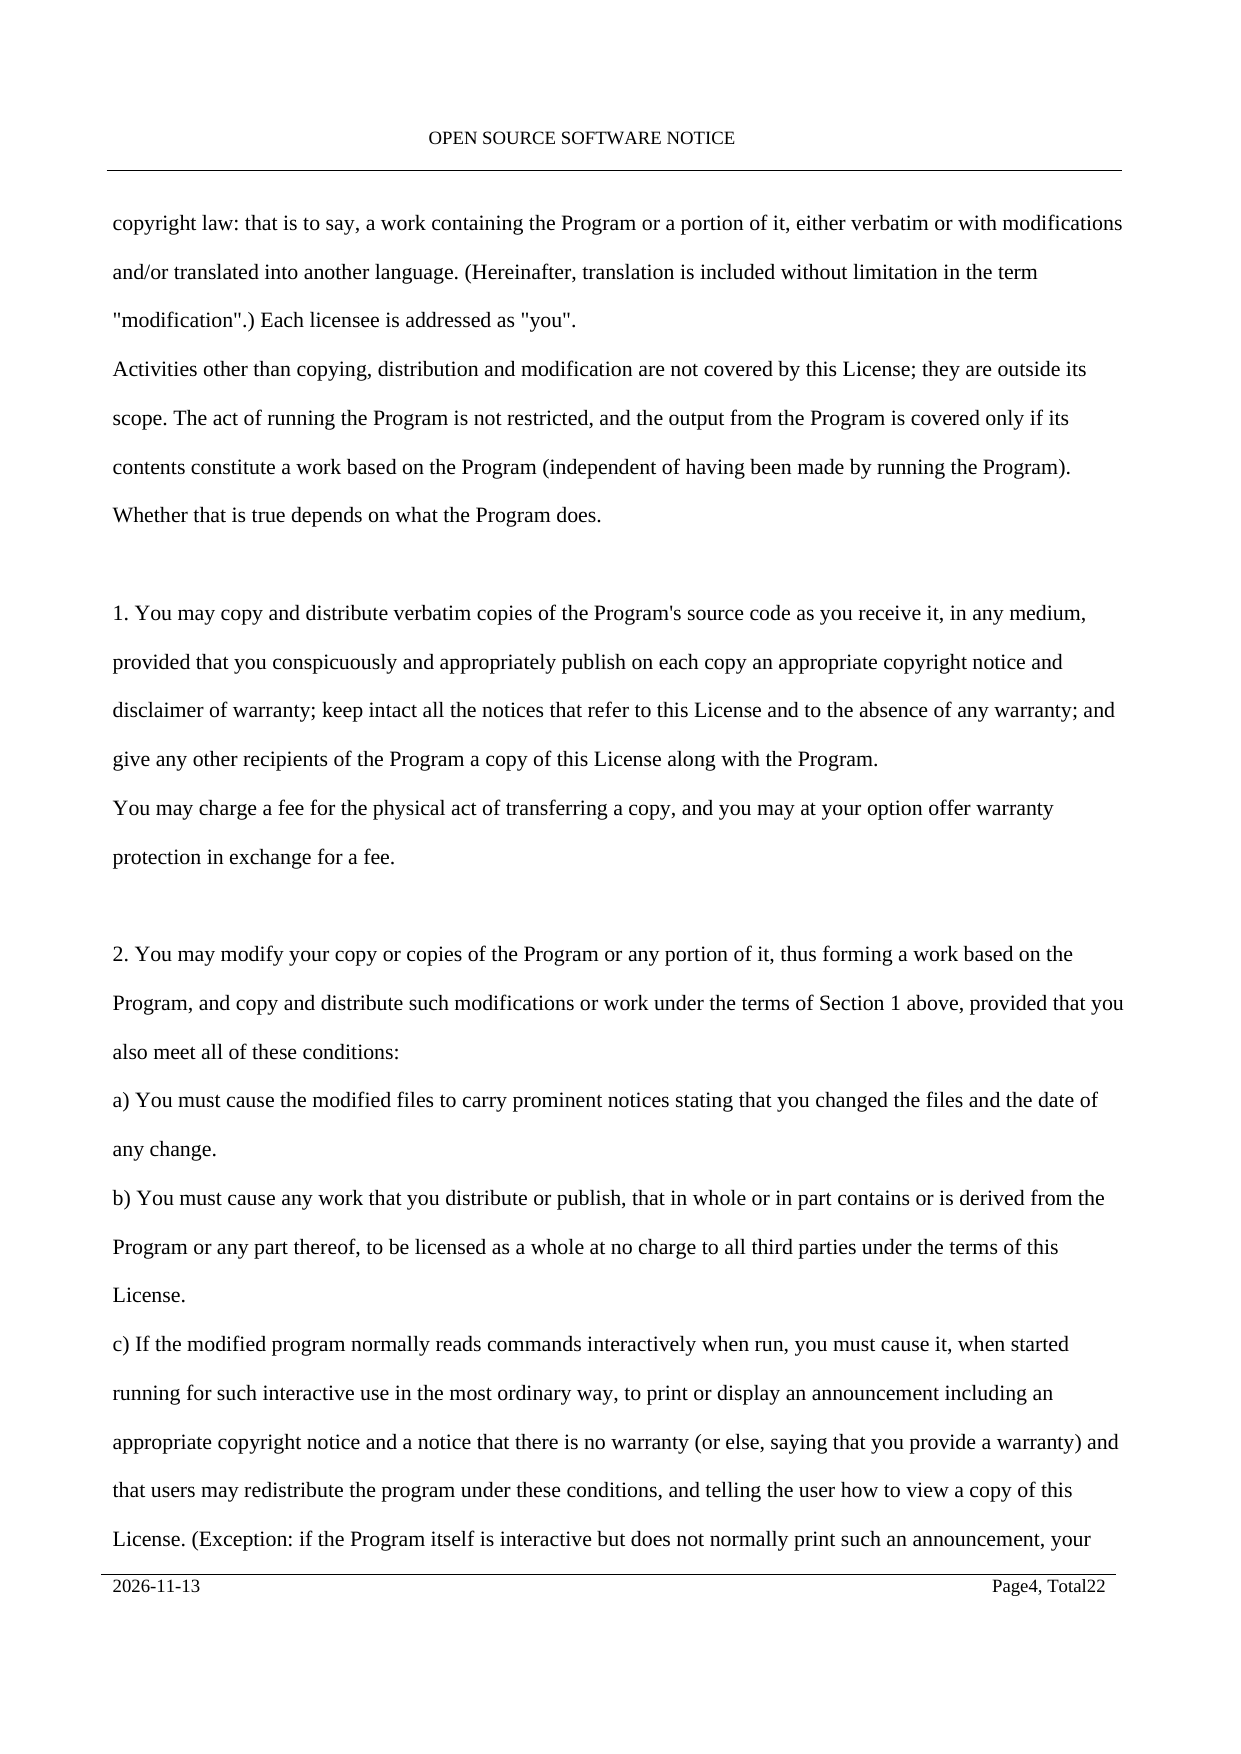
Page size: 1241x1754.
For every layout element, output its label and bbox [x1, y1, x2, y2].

text [112, 206, 1128, 1555]
